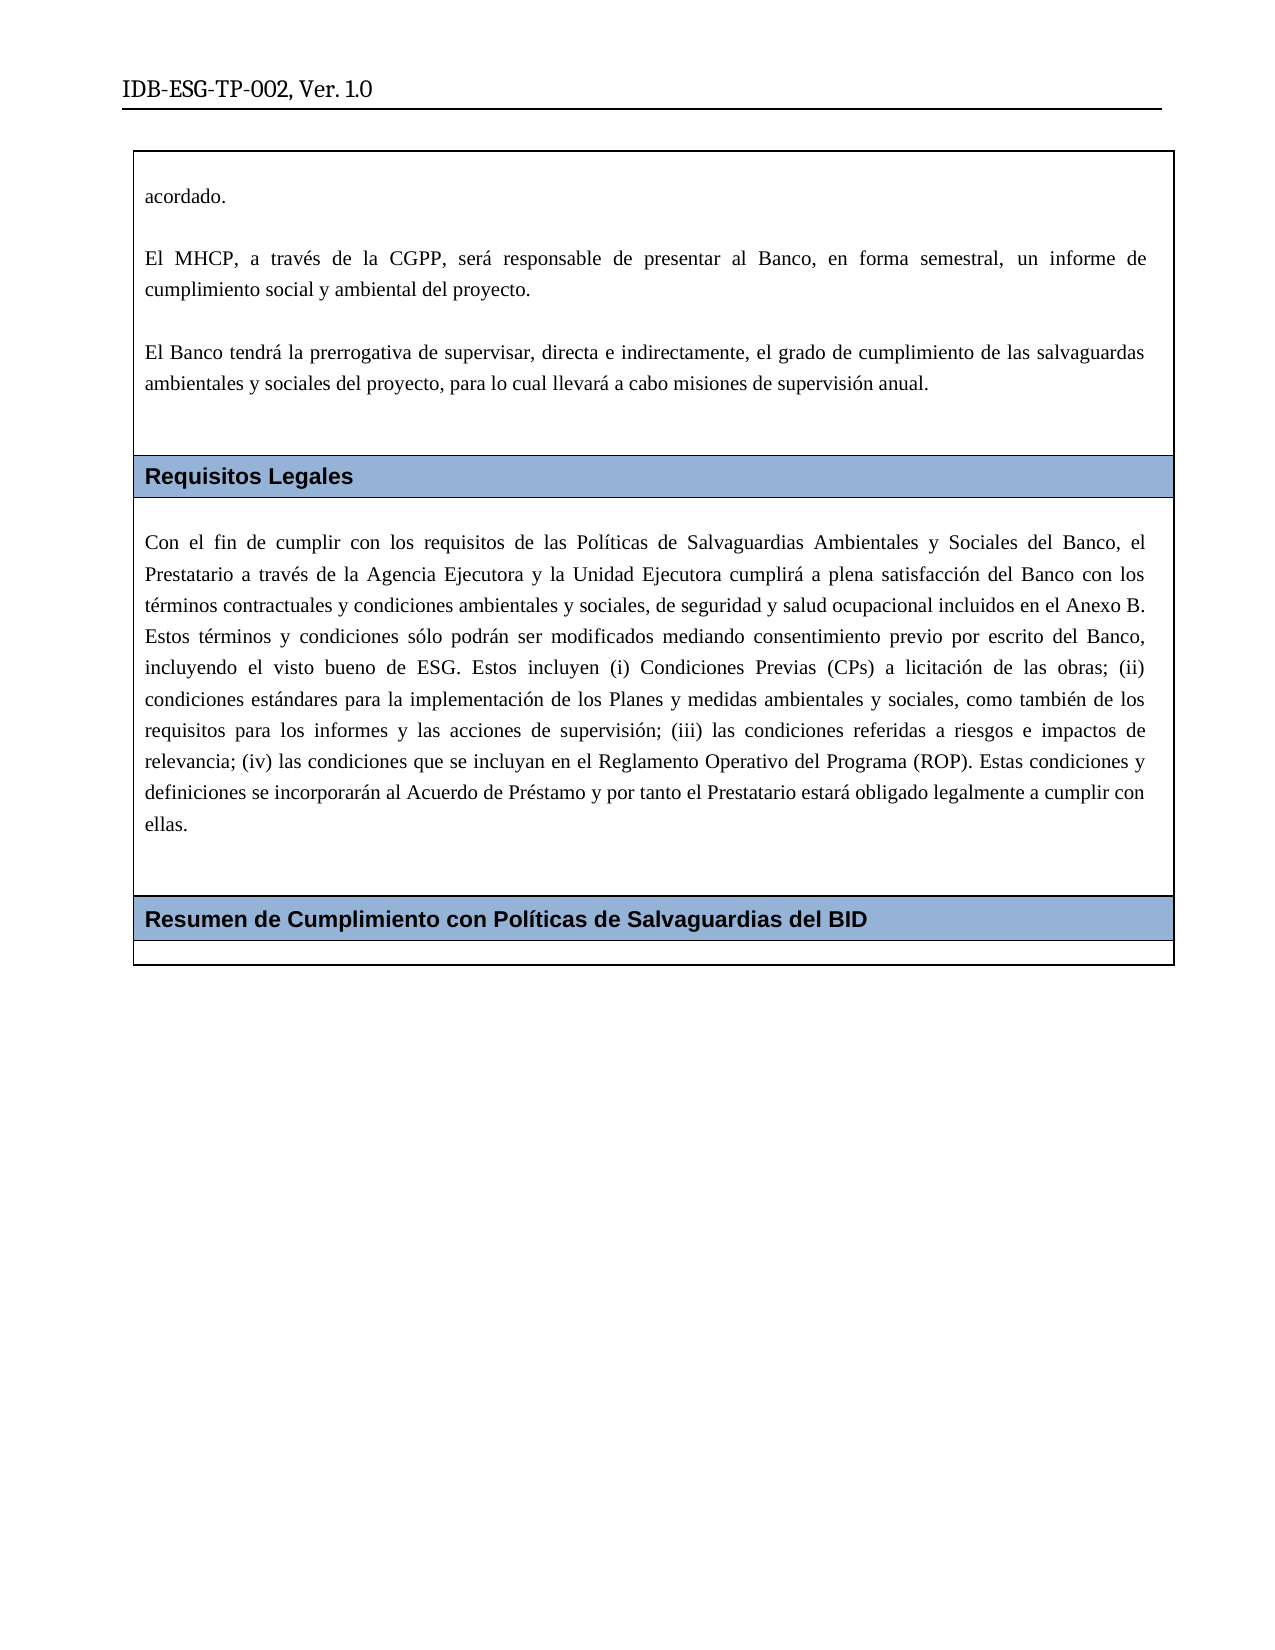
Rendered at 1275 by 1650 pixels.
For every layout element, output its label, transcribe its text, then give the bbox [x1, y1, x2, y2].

table_cell Con el fin de cumplir con los requisitos de las Políticas de Salvaguardias Ambientales y Sociales del Banco, el Prestatario a través de la Agencia Ejecutora y la Unidad Ejecutora cumplirá a plena satisfacción del Banco con los términos contractuales y condiciones ambientales y sociales, de seguridad y salud ocupacional incluidos en el Anexo B. Estos términos y condiciones sólo podrán ser modificados mediando consentimiento previo por escrito del Banco, incluyendo el visto bueno de ESG. Estos incluyen (i) Condiciones Previas (CPs) a licitación de las obras; (ii) condiciones estándares para la implementación de los Planes y medidas ambientales y sociales, como también de los requisitos para los informes y las acciones de supervisión; (iii) las condiciones referidas a riesgos e impactos de relevancia; (iv) las condiciones que se incluyan en el Reglamento Operativo del Programa (ROP). Estas condiciones y definiciones se incorporarán al Acuerdo de Préstamo y por tanto el Prestatario estará obligado legalmente a cumplir con ellas. [134, 498, 1173, 895]
table_cell Resumen de Cumplimiento con Políticas de Salvaguardias del BID [134, 897, 1173, 940]
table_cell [134, 152, 1173, 455]
table_cell [134, 941, 1173, 964]
table_cell Requisitos Legales [134, 456, 1173, 497]
